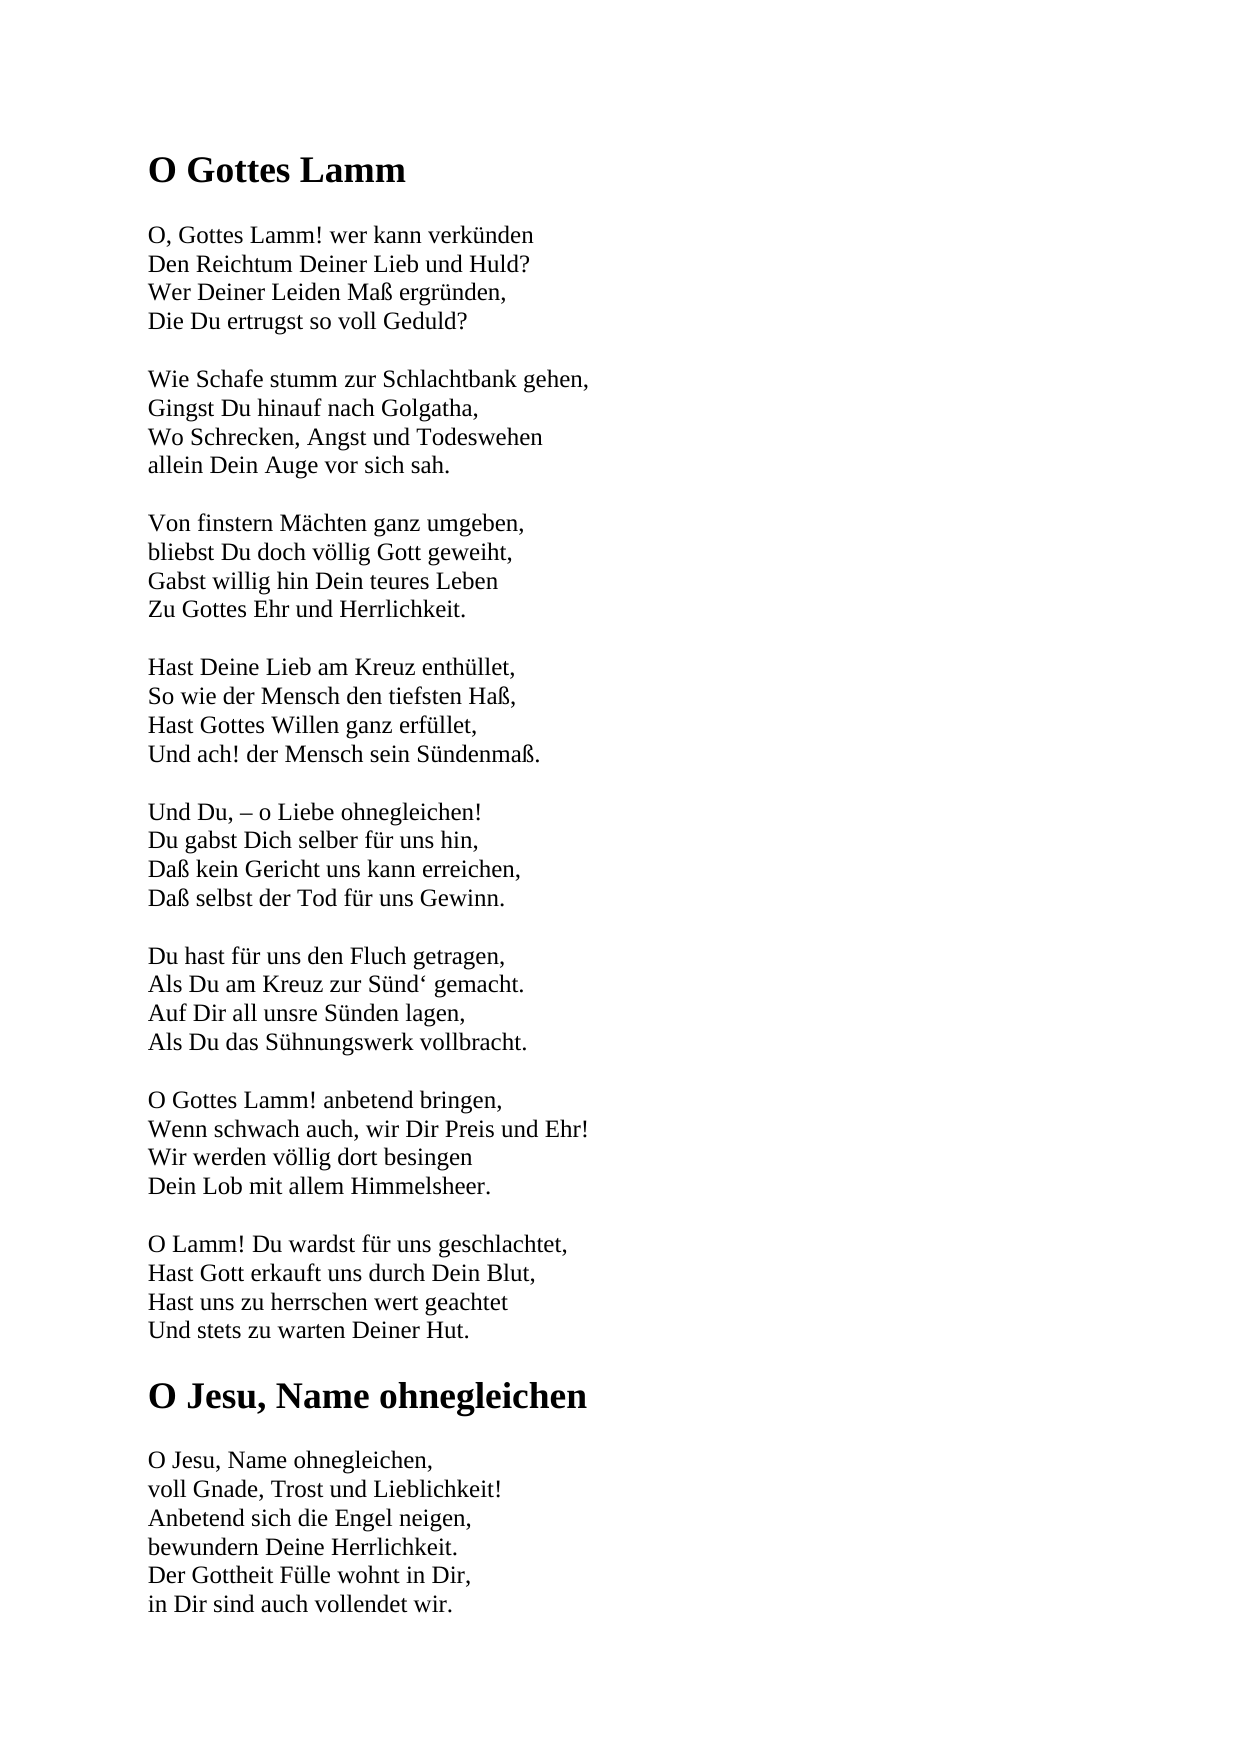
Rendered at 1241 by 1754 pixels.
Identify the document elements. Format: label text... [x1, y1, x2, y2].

text Hast Deine Lieb am Kreuz enthüllet, So wie der Mensch den tiefsten Haß, Hast Gottes Willen ganz erfüllet, Und ach! der Mensch sein Sündenmaß. [148, 652, 1093, 767]
text Du hast für uns den Fluch getragen, Als Du am Kreuz zur Sünd‘ gemacht. Auf Dir all unsre Sünden lagen, Als Du das Sühnungswerk vollbracht. [148, 941, 1093, 1056]
text O Gottes Lamm! anbetend bringen, Wenn schwach auch, wir Dir Preis und Ehr! Wir werden völlig dort besingen Dein Lob mit allem Himmelsheer. [148, 1085, 1093, 1200]
text O, Gottes Lamm! wer kann verkünden Den Reichtum Deiner Lieb und Huld? Wer Deiner Leiden Maß ergründen, Die Du ertrugst so voll Geduld? [148, 220, 1093, 335]
subtitle O Gottes Lamm [148, 148, 1093, 191]
text Wie Schafe stumm zur Schlachtbank gehen, Gingst Du hinauf nach Golgatha, Wo Schrecken, Angst und Todeswehen allein Dein Auge vor sich sah. [148, 364, 1093, 479]
text Von finstern Mächten ganz umgeben, bliebst Du doch völlig Gott geweiht, Gabst willig hin Dein teures Leben Zu Gottes Ehr und Herrlichkeit. [148, 508, 1093, 623]
text Und Du, – o Liebe ohnegleichen! Du gabst Dich selber für uns hin, Daß kein Gericht uns kann erreichen, Daß selbst der Tod für uns Gewinn. [148, 797, 1093, 912]
text O Lamm! Du wardst für uns geschlachtet, Hast Gott erkauft uns durch Dein Blut, Hast uns zu herrschen wert geachtet Und stets zu warten Deiner Hut. [148, 1229, 1093, 1344]
subtitle O Jesu, Name ohnegleichen [148, 1373, 1093, 1416]
text O Jesu, Name ohnegleichen, voll Gnade, Trost und Lieblichkeit! Anbetend sich die Engel neigen, bewundern Deine Herrlichkeit. Der Gottheit Fülle wohnt in Dir, in Dir sind auch vollendet wir. [148, 1446, 1093, 1618]
